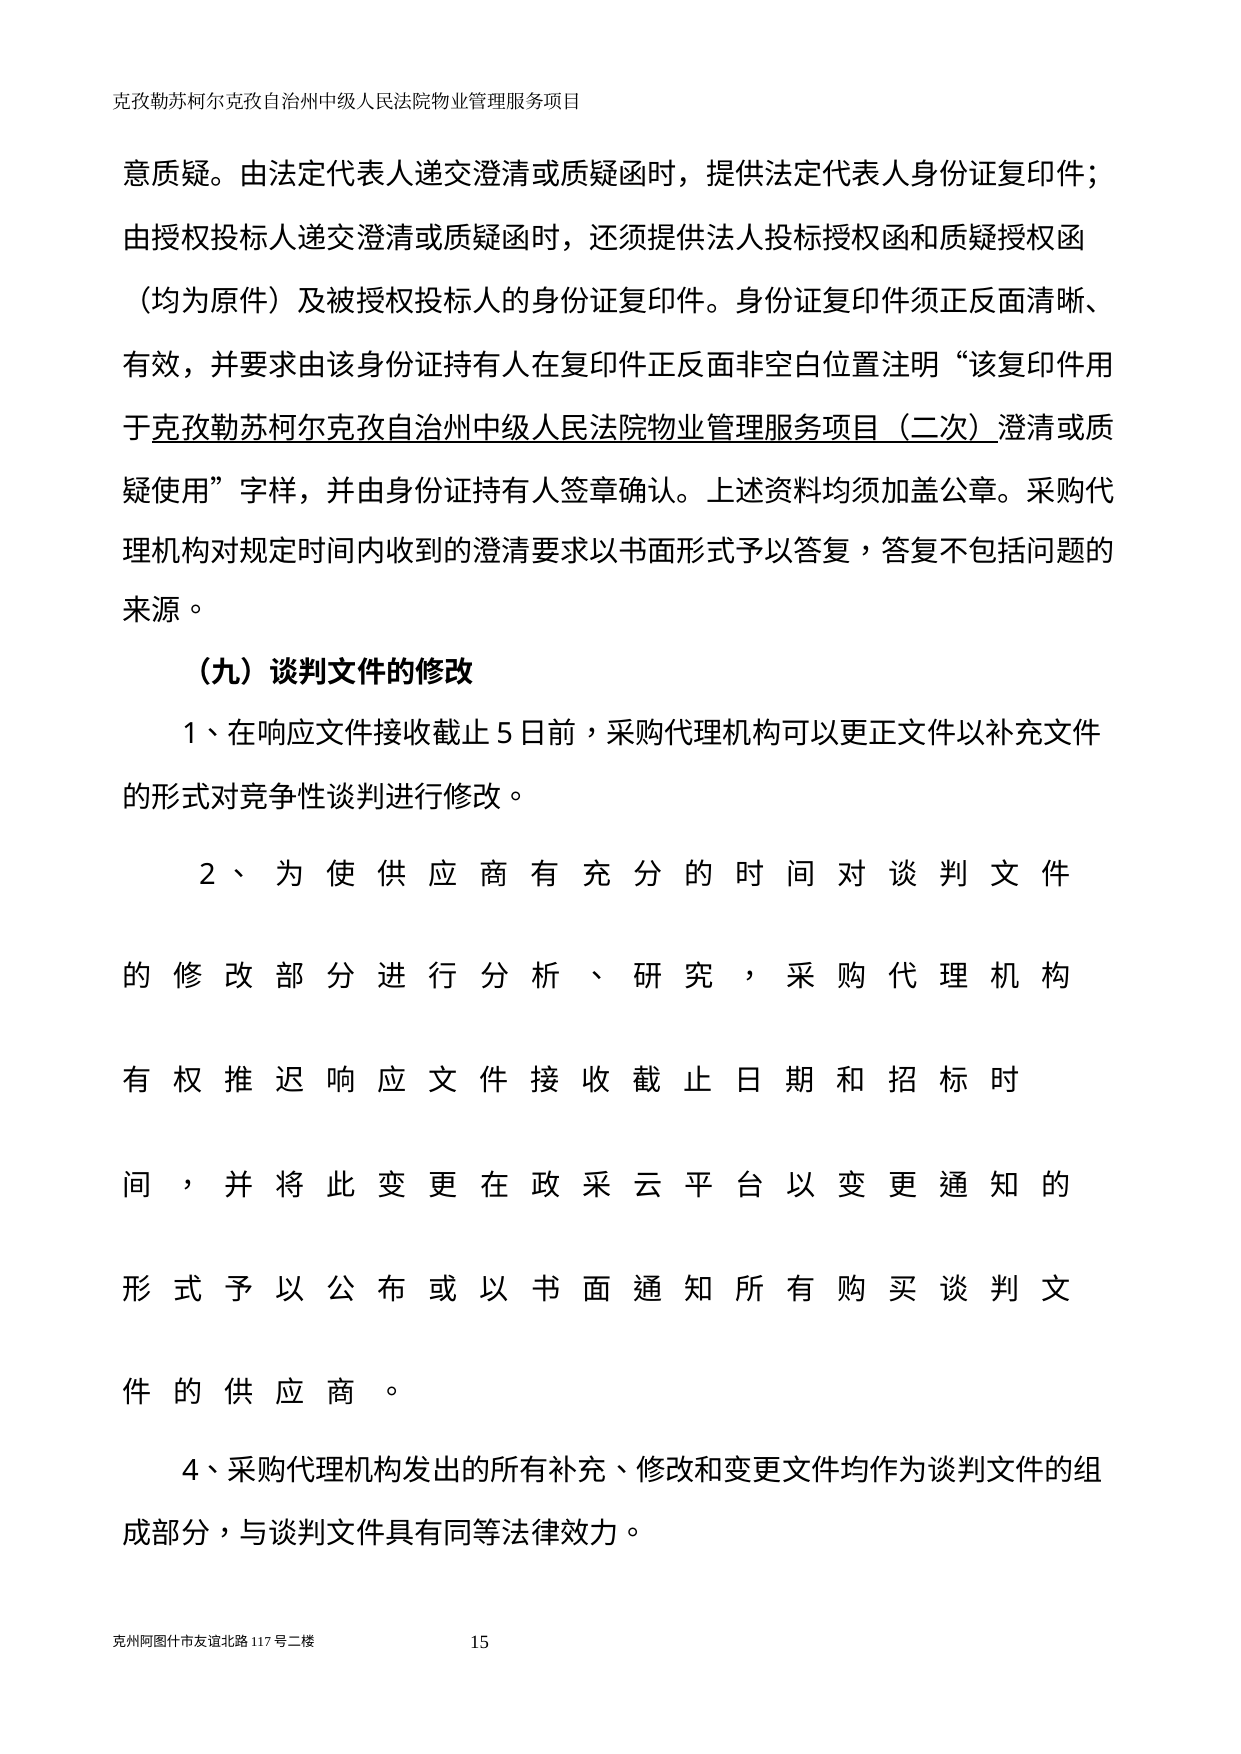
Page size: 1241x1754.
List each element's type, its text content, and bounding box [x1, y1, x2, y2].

text （九）谈判文件的修改 [122, 649, 1118, 691]
text 2、为使供应商有充分的时间对谈判文件的修改部分进行分析、研究，采购代理机构有权推迟响应文件接收截止日期和招标时间，并将此变更在政采云平台以变更通知的形式予以公布或以书面通知所有购买谈判文件的供应商。 [122, 837, 1118, 1425]
text 1、在响应文件接收截止5日前，采购代理机构可以更正文件以补充文件的形式对竞争性谈判进行修改。 [122, 713, 1118, 816]
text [122, 151, 1118, 629]
text 4、采购代理机构发出的所有补充、修改和变更文件均作为谈判文件的组成部分，与谈判文件具有同等法律效力。 [122, 1446, 1118, 1552]
